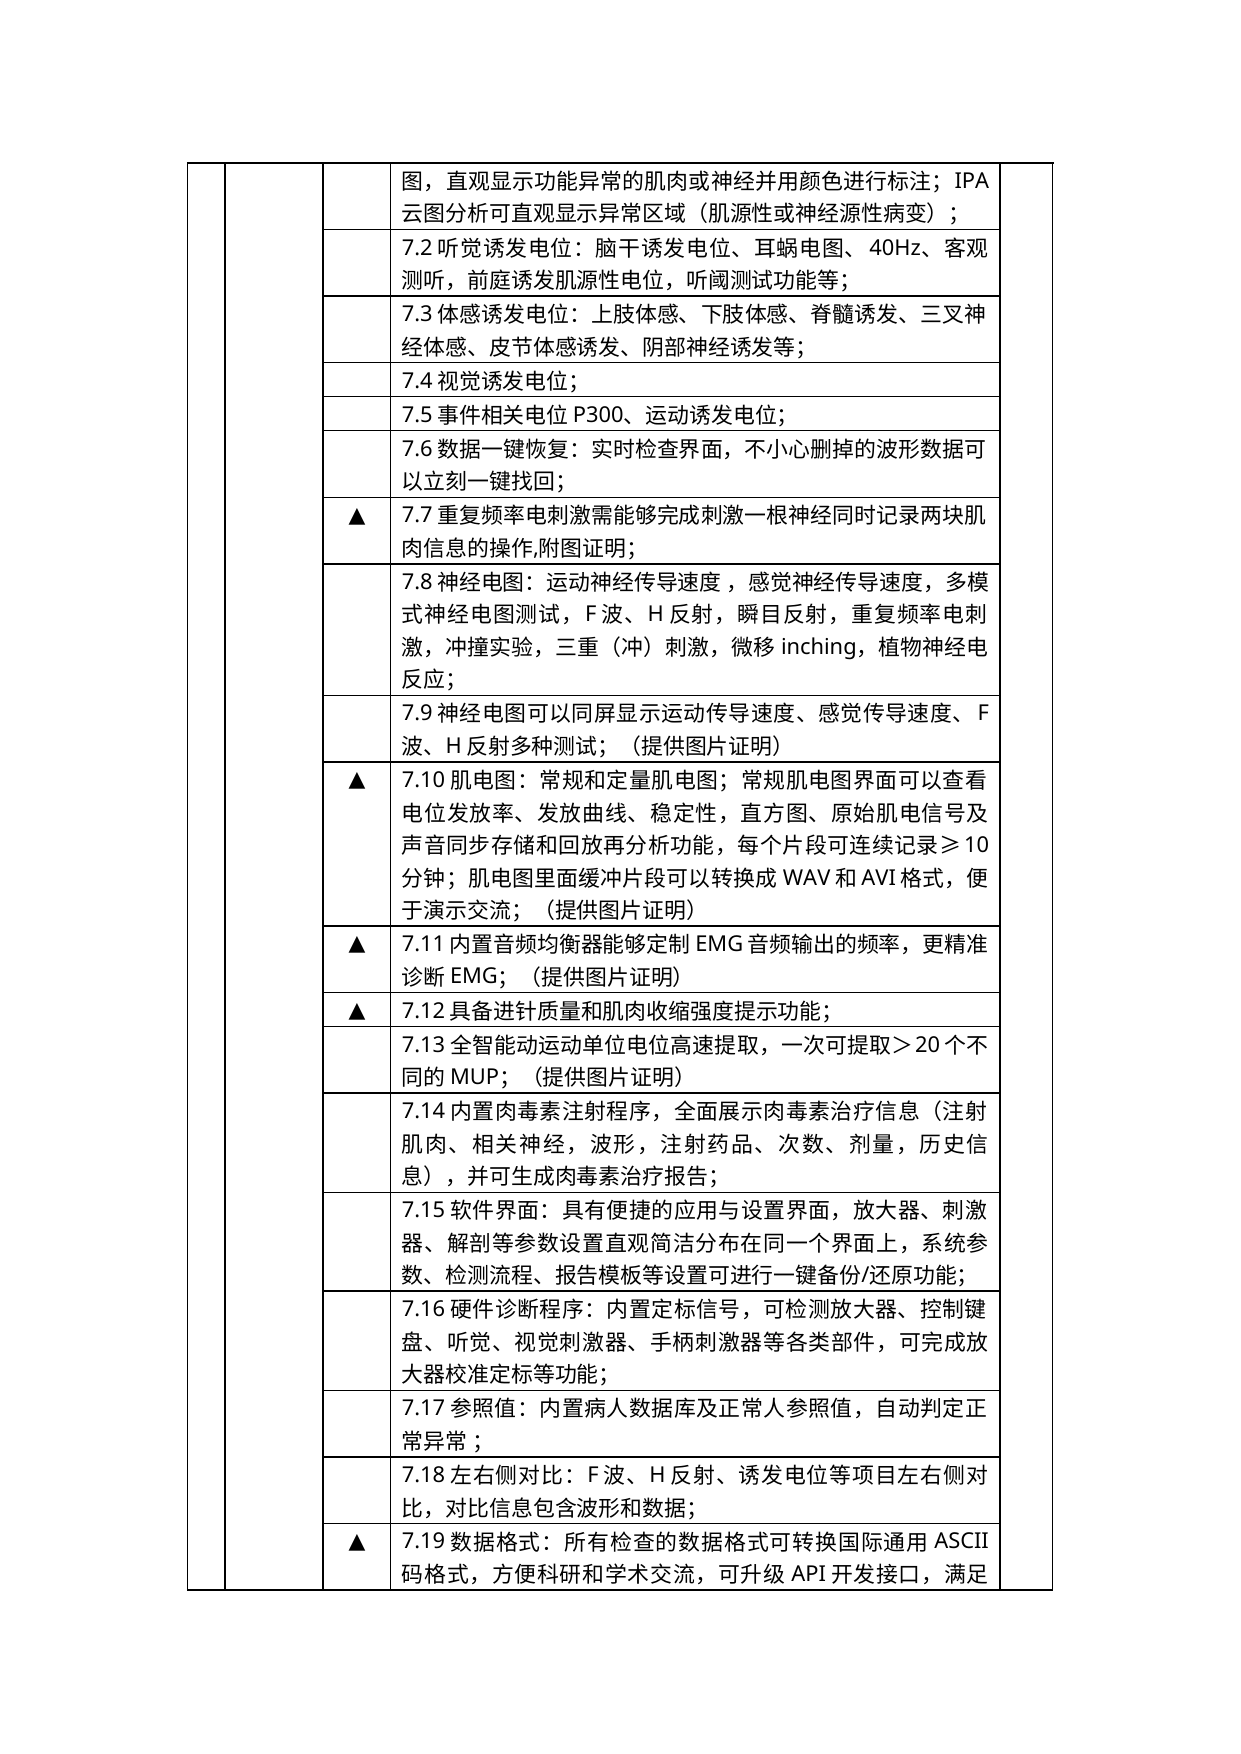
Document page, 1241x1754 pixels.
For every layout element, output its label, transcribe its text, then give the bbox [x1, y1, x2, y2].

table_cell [391, 164, 999, 228]
table_cell [324, 164, 390, 228]
table_cell 7.11内置音频均衡器能够定制EMG音频输出的频率，更精准诊断EMG；（提供图片证明） [391, 927, 999, 992]
table_cell [324, 1193, 390, 1290]
table_cell [324, 1292, 390, 1389]
table_cell 7.15软件界面：具有便捷的应用与设置界面，放大器、刺激器、解剖等参数设置直观简洁分布在同一个界面上，系统参数、检测流程、报告模板等设置可进行一键备份/还原功能； [391, 1193, 999, 1290]
table_cell [324, 431, 390, 496]
table_cell 7.10肌电图：常规和定量肌电图；常规肌电图界面可以查看电位发放率、发放曲线、稳定性，直方图、原始肌电信号及声音同步存储和回放再分析功能，每个片段可连续记录≥10分钟；肌电图里面缓冲片段可以转换成WAV和AVI格式，便于演示交流；（提供图片证明） [391, 763, 999, 925]
table_cell ▲ [324, 927, 390, 992]
table_cell 7.17参照值：内置病人数据库及正常人参照值，自动判定正常异常 ； [391, 1391, 999, 1456]
table_cell 7.16硬件诊断程序：内置定标信号，可检测放大器、控制键盘、听觉、视觉刺激器、手柄刺激器等各类部件，可完成放大器校准定标等功能； [391, 1292, 999, 1389]
table_cell [324, 1094, 390, 1191]
table_cell [324, 1391, 390, 1456]
table_cell ▲ [324, 498, 390, 563]
table_cell 7.2听觉诱发电位：脑干诱发电位、耳蜗电图、40Hz、客观测听，前庭诱发肌源性电位，听阈测试功能等； [391, 230, 999, 295]
table_cell [324, 696, 390, 761]
table_cell 7.9神经电图可以同屏显示运动传导速度、感觉传导速度、F波、H反射多种测试；（提供图片证明） [391, 696, 999, 761]
table_cell [324, 1027, 390, 1092]
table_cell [391, 1524, 999, 1589]
table_cell 7.18左右侧对比：F波、H反射、诱发电位等项目左右侧对比，对比信息包含波形和数据； [391, 1458, 999, 1523]
table_cell 7.4视觉诱发电位； [391, 363, 999, 396]
table_cell ▲ [324, 763, 390, 925]
table_cell [324, 1458, 390, 1523]
table_cell 7.8神经电图：运动神经传导速度 ，感觉神经传导速度，多模式神经电图测试，F波、H反射，瞬目反射，重复频率电刺激，冲撞实验，三重（冲）刺激，微移inching，植物神经电反应； [391, 565, 999, 694]
table_cell 7.7重复频率电刺激需能够完成刺激一根神经同时记录两块肌肉信息的操作,附图证明； [391, 498, 999, 563]
table_cell 7.6数据一键恢复：实时检查界面，不小心删掉的波形数据可以立刻一键找回； [391, 431, 999, 496]
table_cell ▲ [324, 993, 390, 1026]
table_cell 7.13全智能动运动单位电位高速提取，一次可提取＞20个不同的MUP；（提供图片证明） [391, 1027, 999, 1092]
table_cell 7.3体感诱发电位：上肢体感、下肢体感、脊髓诱发、三叉神经体感、皮节体感诱发、阴部神经诱发等； [391, 297, 999, 362]
table_cell [324, 397, 390, 430]
table_cell [324, 363, 390, 396]
table_cell [324, 230, 390, 295]
table_cell ▲ [324, 1524, 390, 1589]
table_cell 7.5事件相关电位P300、运动诱发电位； [391, 397, 999, 430]
table_cell 7.14内置肉毒素注射程序，全面展示肉毒素治疗信息（注射肌肉、相关神经，波形，注射药品、次数、剂量，历史信息），并可生成肉毒素治疗报告； [391, 1094, 999, 1191]
table_cell 7.12具备进针质量和肌肉收缩强度提示功能； [391, 993, 999, 1026]
table_cell [324, 297, 390, 362]
table_cell [324, 565, 390, 694]
